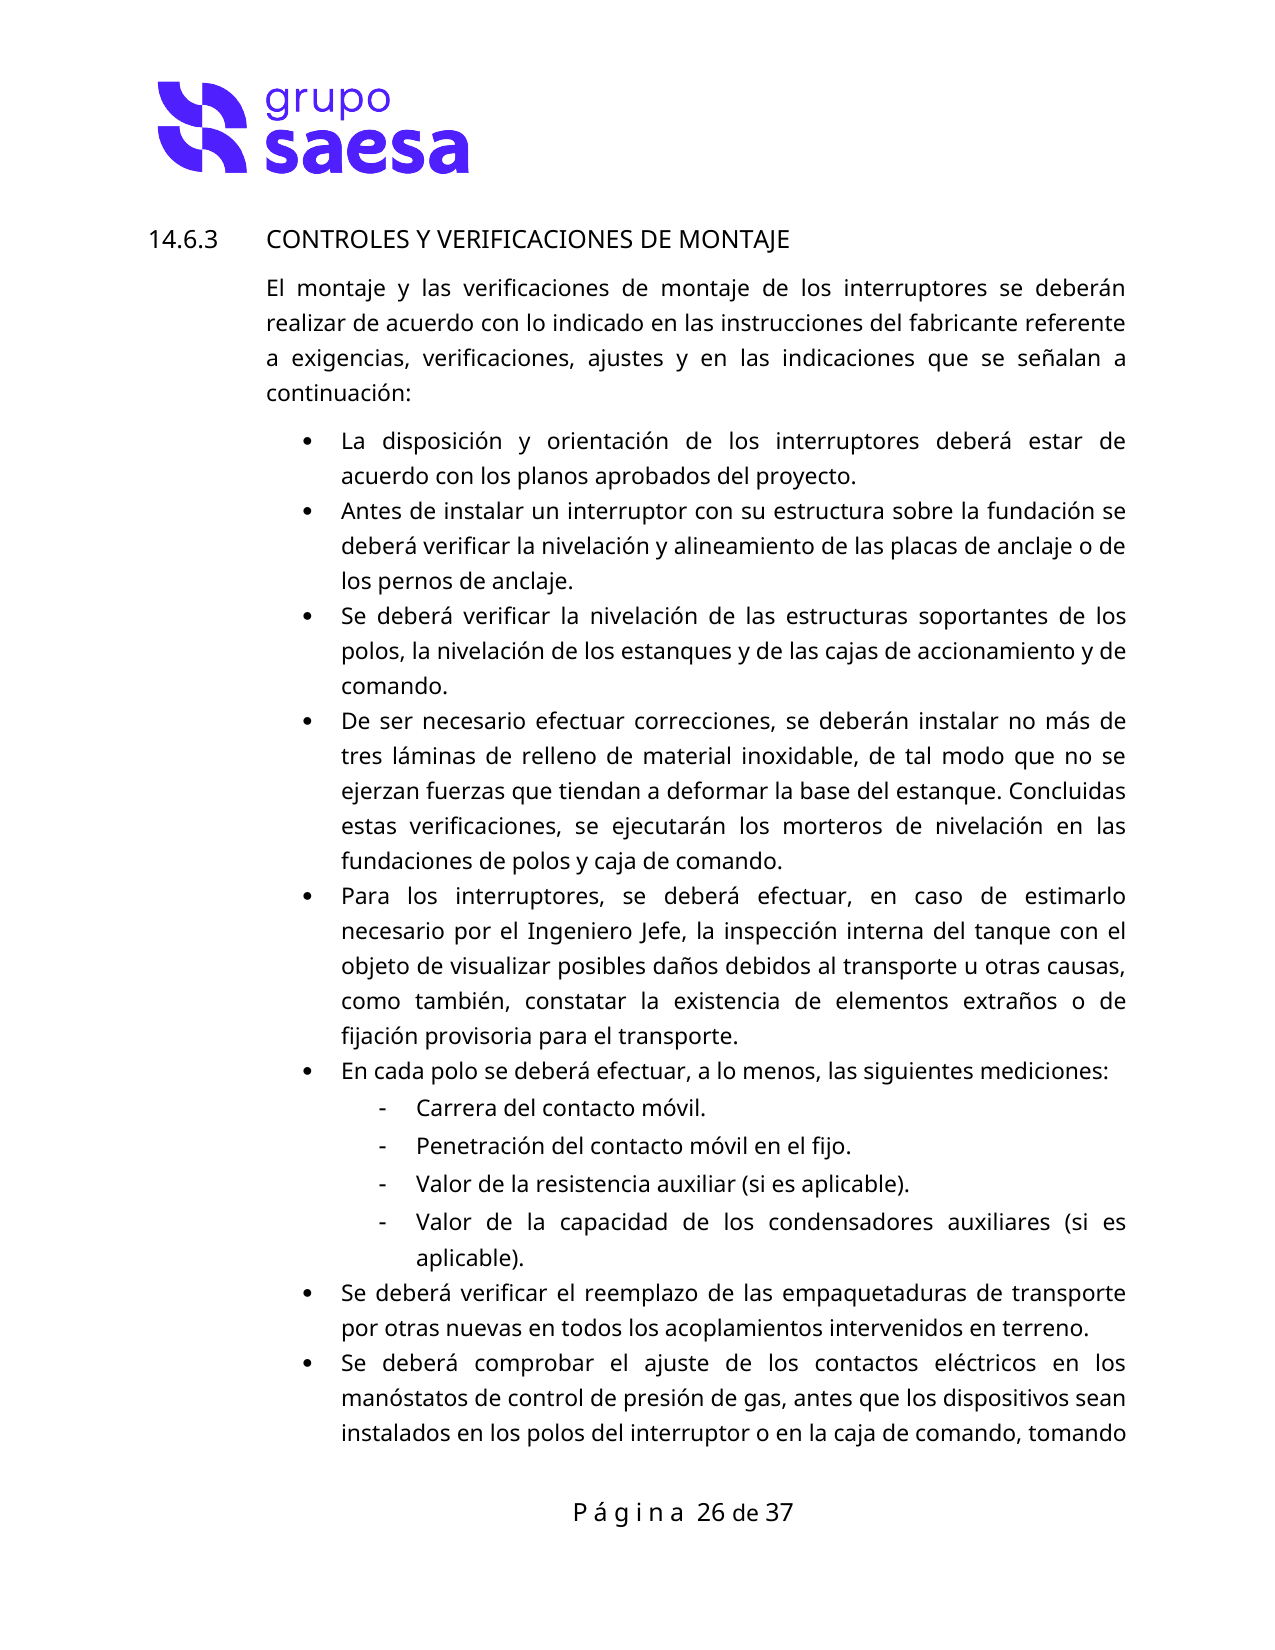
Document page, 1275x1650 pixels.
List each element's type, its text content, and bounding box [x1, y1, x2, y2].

list Se deberá verificar la nivelación de las estructuras soportantes de los polos, la nivelación de los estanques y de las cajas de accionamiento y de comando. [303, 599, 1127, 701]
picture [147, 73, 478, 177]
list Carrera del contacto móvil. [378, 1089, 1127, 1124]
text El montaje y las verificaciones de montaje de los interruptores se deberán realizar de acuerdo con lo indicado en las instrucciones del fabricante referente a exigencias, verificaciones, ajustes y en las indicaciones que se señalan a continuación: [266, 272, 1127, 408]
list Valor de la resistencia auxiliar (si es aplicable). [378, 1166, 1127, 1200]
subtitle CONTROLES Y VERIFICACIONES DE MONTAJE [148, 221, 1127, 256]
list La disposición y orientación de los interruptores deberá estar de acuerdo con los planos aprobados del proyecto. [303, 424, 1127, 491]
list En cada polo se deberá efectuar, a lo menos, las siguientes mediciones: [303, 1054, 1127, 1086]
list Valor de la capacidad de los condensadores auxiliares (si es aplicable). [378, 1204, 1127, 1273]
list Antes de instalar un interruptor con su estructura sobre la fundación se deberá verificar la nivelación y alineamiento de las placas de anclaje o de los pernos de anclaje. [303, 494, 1127, 596]
list Para los interruptores, se deberá efectuar, en caso de estimarlo necesario por el Ingeniero Jefe, la inspección interna del tanque con el objeto de visualizar posibles daños debidos al transporte u otras causas, como también, constatar la existencia de elementos extraños o de fijación provisoria para el transporte. [303, 879, 1127, 1051]
list De ser necesario efectuar correcciones, se deberán instalar no más de tres láminas de relleno de material inoxidable, de tal modo que no se ejerzan fuerzas que tiendan a deformar la base del estanque. Concluidas estas verificaciones, se ejecutarán los morteros de nivelación en las fundaciones de polos y caja de comando. [303, 704, 1127, 876]
list Penetración del contacto móvil en el fijo. [378, 1128, 1127, 1162]
list Se deberá verificar el reemplazo de las empaquetaduras de transporte por otras nuevas en todos los acoplamientos intervenidos en terreno. [303, 1277, 1127, 1343]
